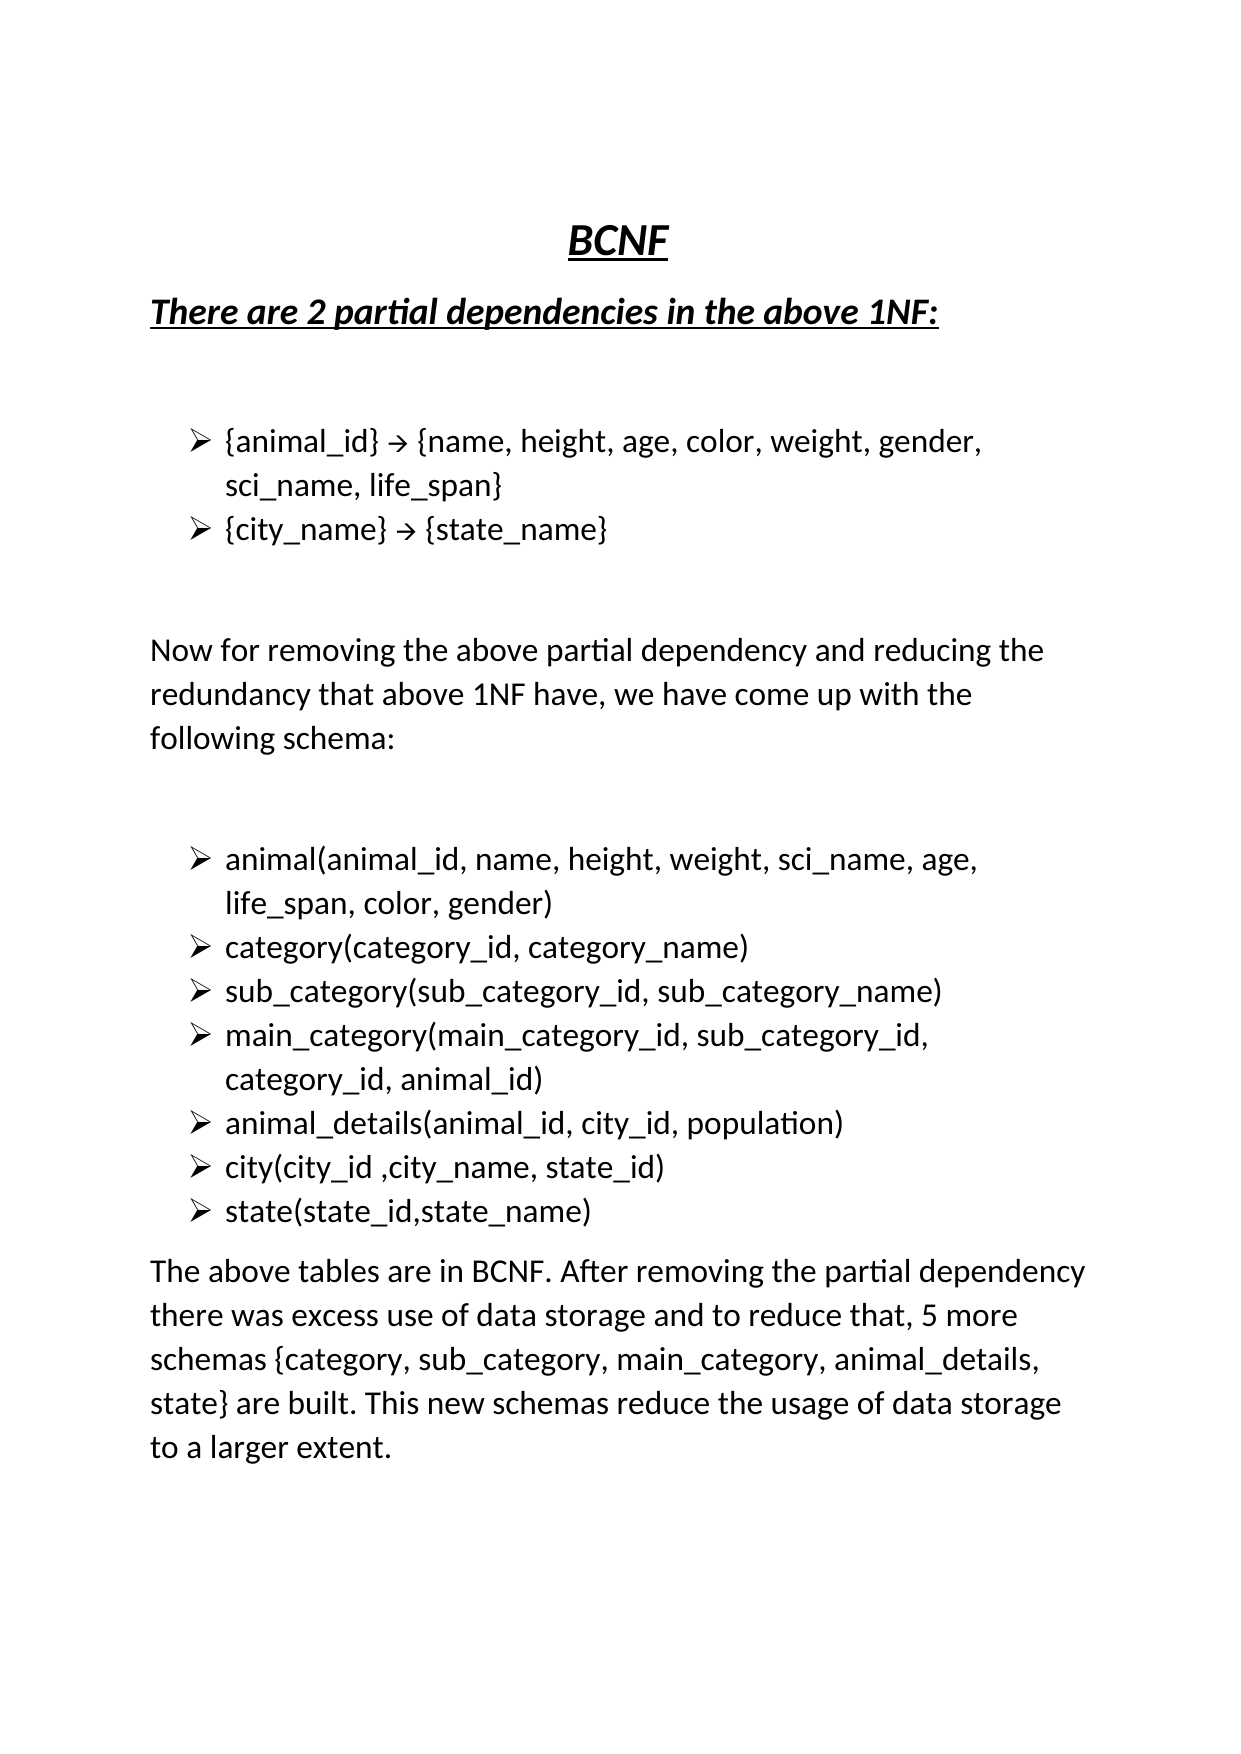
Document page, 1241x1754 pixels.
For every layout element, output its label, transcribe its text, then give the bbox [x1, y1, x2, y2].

list city(city_id ,city_name, state_id) [187, 1146, 1090, 1187]
list animal(animal_id, name, height, weight, sci_name, age, life_span, color, gender) [187, 838, 1090, 923]
text Now for removing the above partial dependency and reducing the redundancy that above 1NF have, we have come up with the following schema: [150, 629, 1090, 758]
text BCNF [150, 211, 1090, 267]
list animal_details(animal_id, city_id, population) [187, 1102, 1090, 1143]
list {animal_id} {name, height, age, color, weight, gender, sci_name, life_span} [187, 420, 1090, 504]
list sub_category(sub_category_id, sub_category_name) [187, 970, 1090, 1011]
text The above tables are in BCNF. After removing the partial dependency there was excess use of data storage and to reduce that, 5 more schemas {category, sub_category, main_category, animal_details, state} are built. This new schemas reduce the usage of data storage to a larger extent. [150, 1251, 1090, 1467]
list main_category(main_category_id, sub_category_id, category_id, animal_id) [187, 1014, 1090, 1099]
text There are 2 partial dependencies in the above 1NF: [150, 288, 1090, 333]
list category(category_id, category_name) [187, 926, 1090, 967]
list state(state_id,state_name) [187, 1190, 1090, 1231]
list {city_name} {state_name} [187, 508, 1090, 548]
